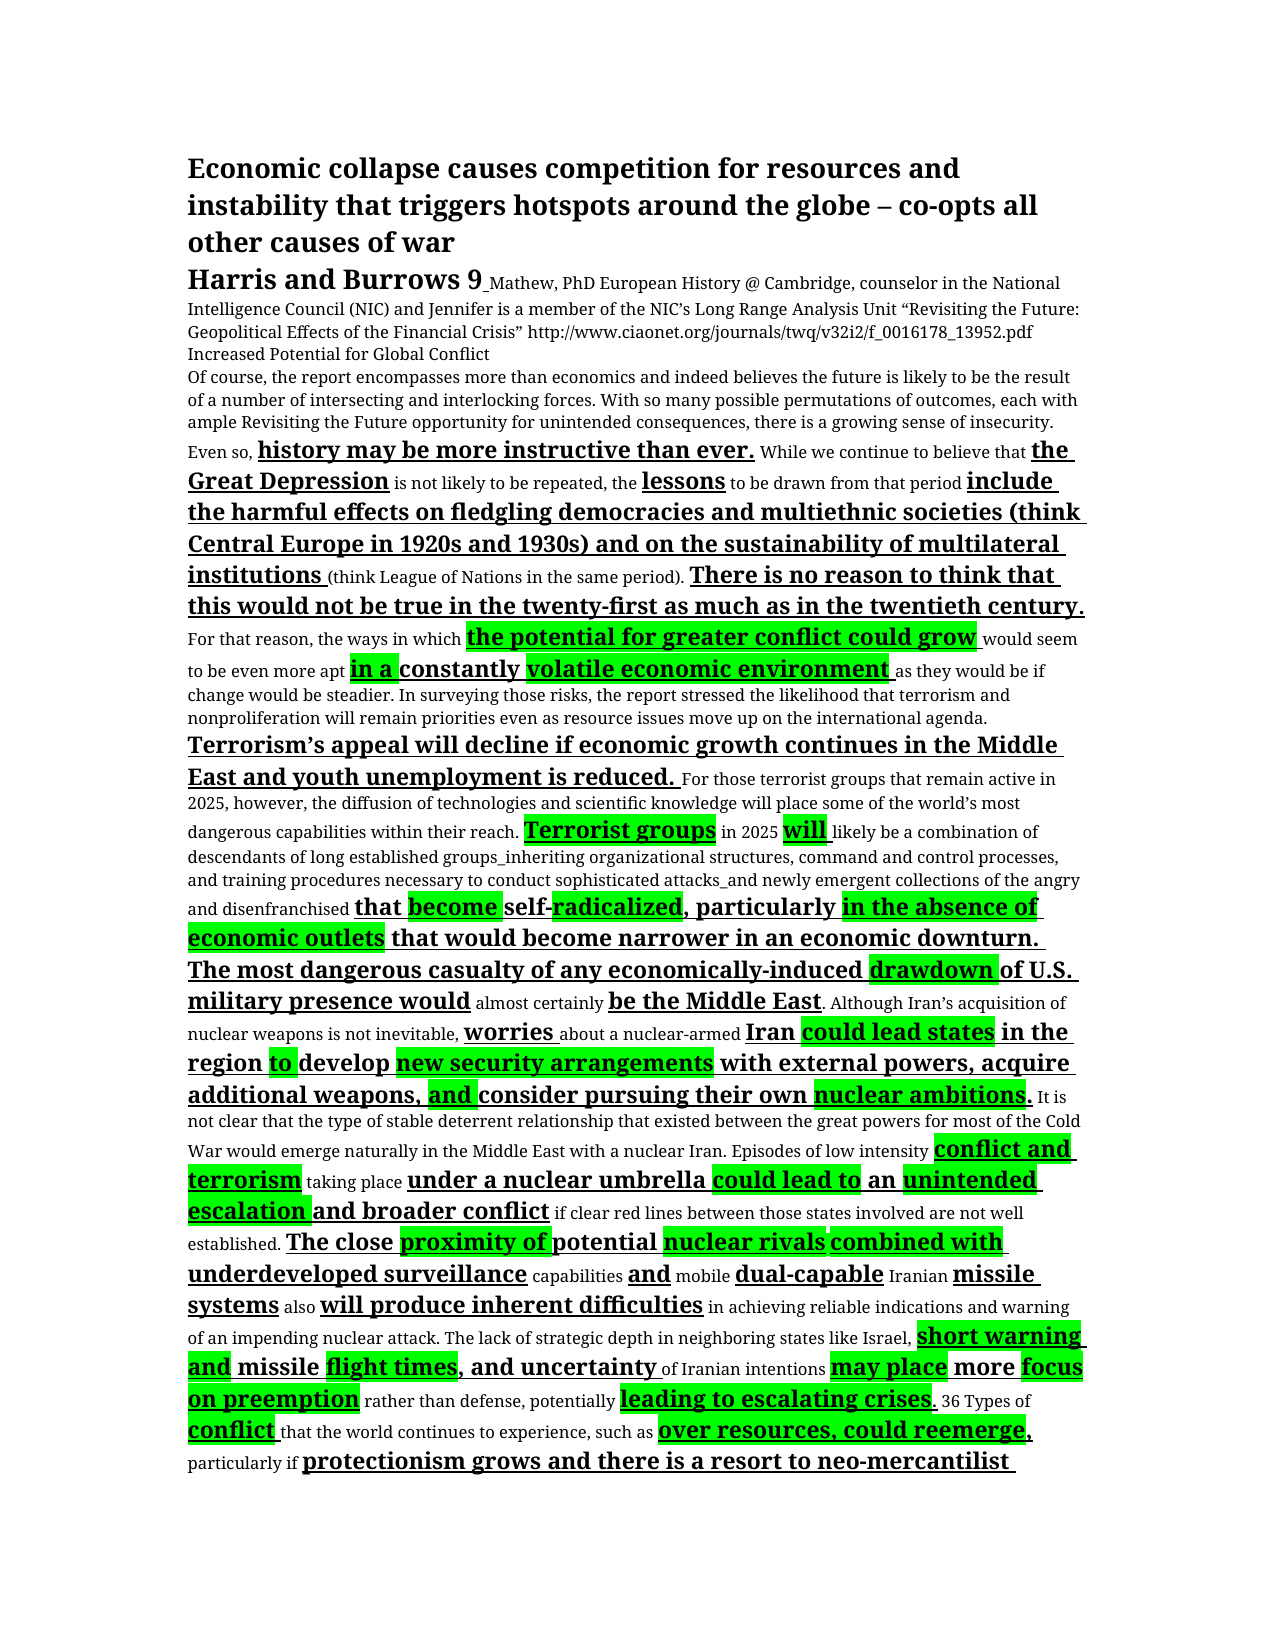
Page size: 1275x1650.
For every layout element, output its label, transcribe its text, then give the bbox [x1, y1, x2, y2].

text Harris and Burrows 9 Mathew, PhD European History @ Cambridge, counselor in the National Intelligence Council (NIC) and Jennifer is a member of the NIC’s Long Range Analysis Unit “Revisiting the Future: Geopolitical Effects of the Financial Crisis” http://www.ciaonet.org/journals/twq/v32i2/f_0016178_13952.pdf Increased Potential for Global Conflict [187, 261, 1087, 366]
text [187, 524, 1087, 1476]
subtitle Economic collapse causes competition for resources and instability that triggers hotspots around the globe – co-opts all other causes of war [187, 150, 1087, 261]
